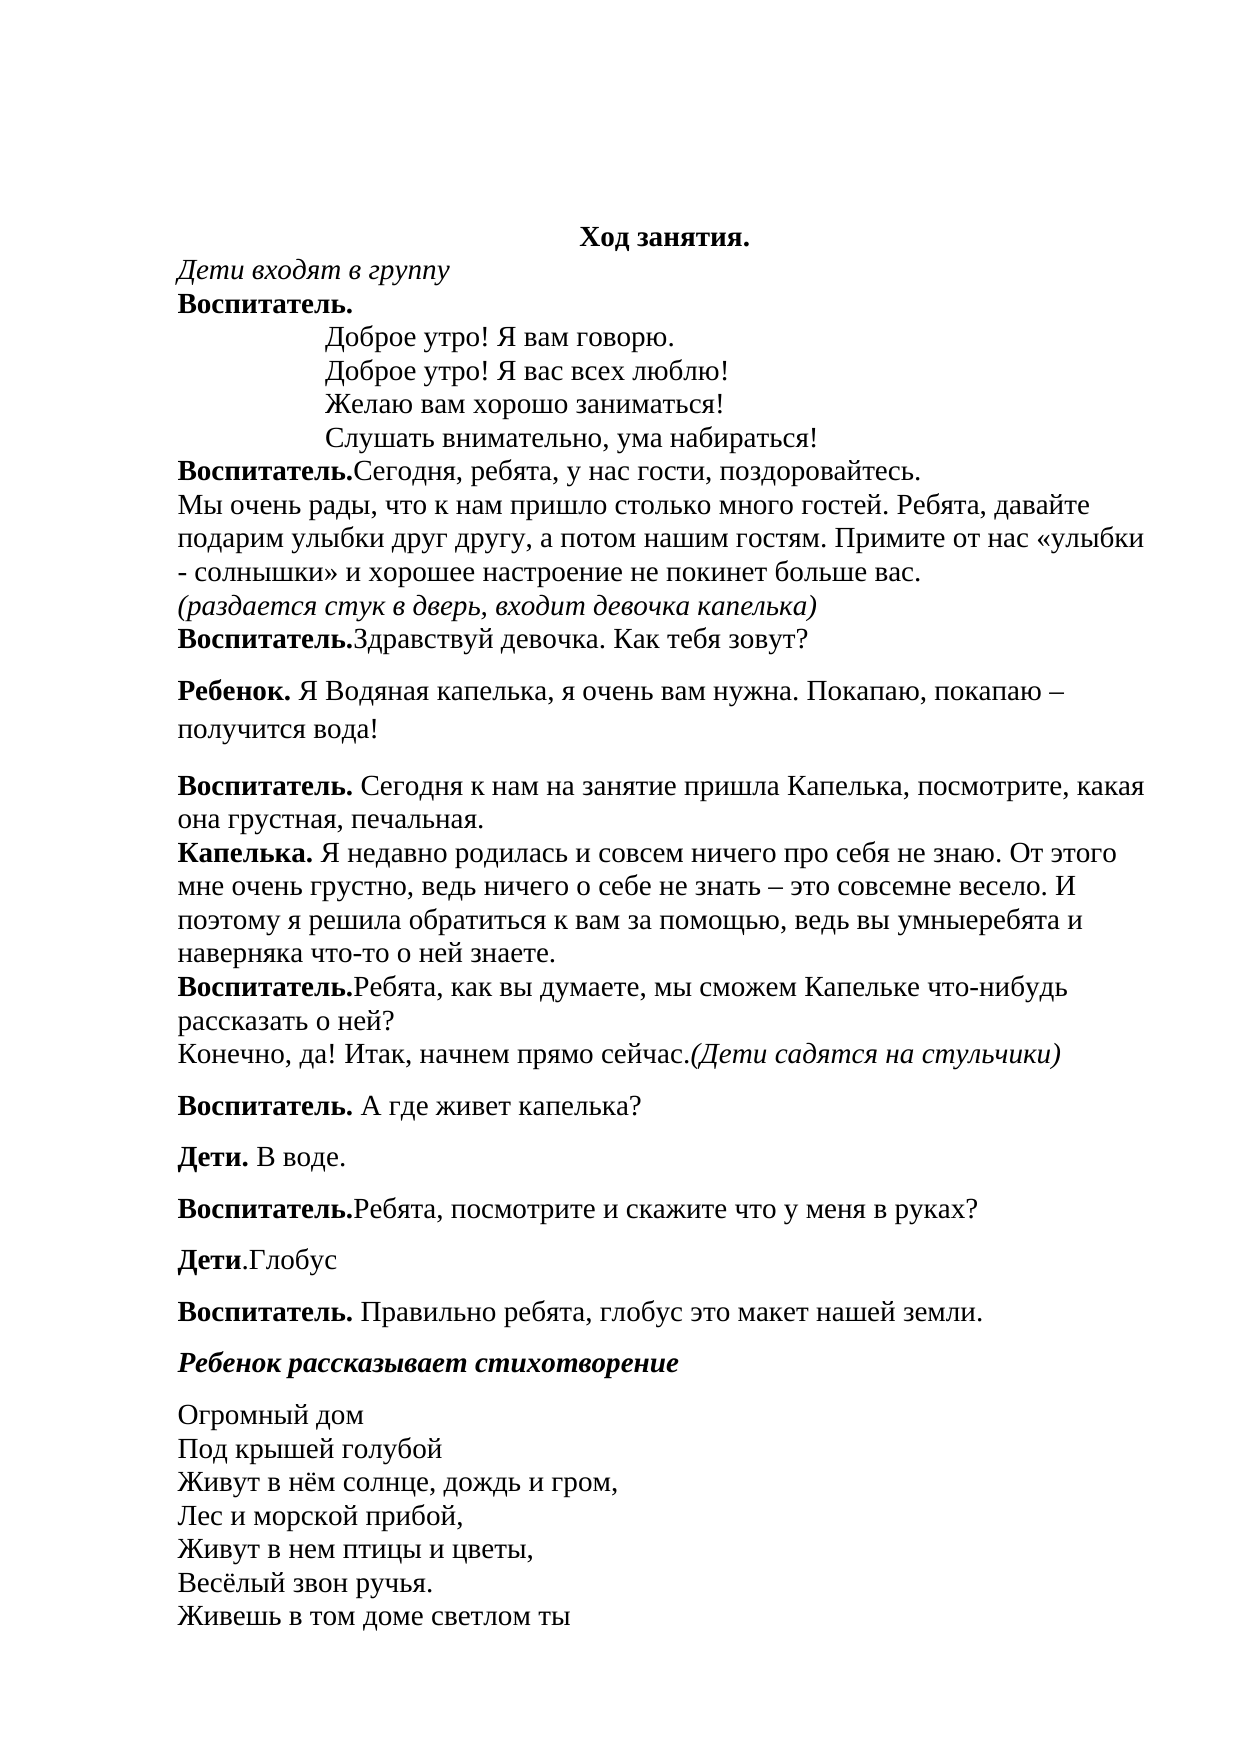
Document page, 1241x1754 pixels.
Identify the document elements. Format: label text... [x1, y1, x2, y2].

text Огромный дом [177, 1397, 1152, 1431]
text Воспитатель. А где живет капелька? [177, 1088, 1152, 1121]
text Желаю вам хорошо заниматься! [325, 386, 1152, 420]
text Воспитатель.Ребята, посмотрите и скажите что у меня в руках? [177, 1191, 1152, 1224]
text Воспитатель. Правильно ребята, глобус это макет нашей земли. [177, 1294, 1152, 1328]
text Слушать внимательно, ума набираться! [325, 420, 1152, 453]
text Воспитатель.Здравствуй девочка. Как тебя зовут? [177, 621, 1152, 655]
text Мы очень рады, что к нам пришло столько много гостей. Ребята, давайте подарим улыбки друг другу, а потом нашим гостям. Примите от нас «улыбки - солнышки» и хорошее настроение не покинет больше вас. [177, 487, 1152, 588]
text Доброе утро! Я вам говорю. [325, 319, 1152, 353]
text Конечно, да! Итак, начнем прямо сейчас.(Дети садятся на стульчики) [177, 1036, 1152, 1070]
text Дети. В воде. [177, 1139, 1152, 1173]
text (раздается стук в дверь, входит девочка капелька) [177, 588, 1152, 621]
text Дети.Глобус [177, 1242, 1152, 1276]
text Дети входят в группу [177, 252, 1152, 286]
text Капелька. Я недавно родилась и совсем ничего про себя не знаю. От этого мне очень грустно, ведь ничего о себе не знать – это совсемне весело. И поэтому я решила обратиться к вам за помощью, ведь вы умныеребята и наверняка что-то о ней знаете. [177, 835, 1152, 969]
text Весёлый звон ручья. [177, 1565, 1152, 1598]
text Ребенок. Я Водяная капелька, я очень вам нужна. Покапаю, покапаю – получится вода! [177, 673, 1152, 745]
text Живут в нём солнце, дождь и гром, [177, 1464, 1152, 1498]
text Доброе утро! Я вас всех люблю! [325, 353, 1152, 386]
text Лес и морской прибой, [177, 1498, 1152, 1531]
text Живут в нем птицы и цветы, [177, 1531, 1152, 1565]
text Воспитатель. [177, 286, 1152, 319]
text Ход занятия. [177, 219, 1152, 252]
text Воспитатель. Сегодня к нам на занятие пришла Капелька, посмотрите, какая она грустная, печальная. [177, 768, 1152, 835]
text Воспитатель.Сегодня, ребята, у нас гости, поздоровайтесь. [177, 453, 1152, 487]
text Под крышей голубой [177, 1431, 1152, 1464]
text Воспитатель.Ребята, как вы думаете, мы сможем Капельке что-нибудь рассказать о ней? [177, 969, 1152, 1036]
text Живешь в том доме светлом ты [177, 1598, 1152, 1632]
text Ребенок рассказывает стихотворение [177, 1346, 1152, 1379]
